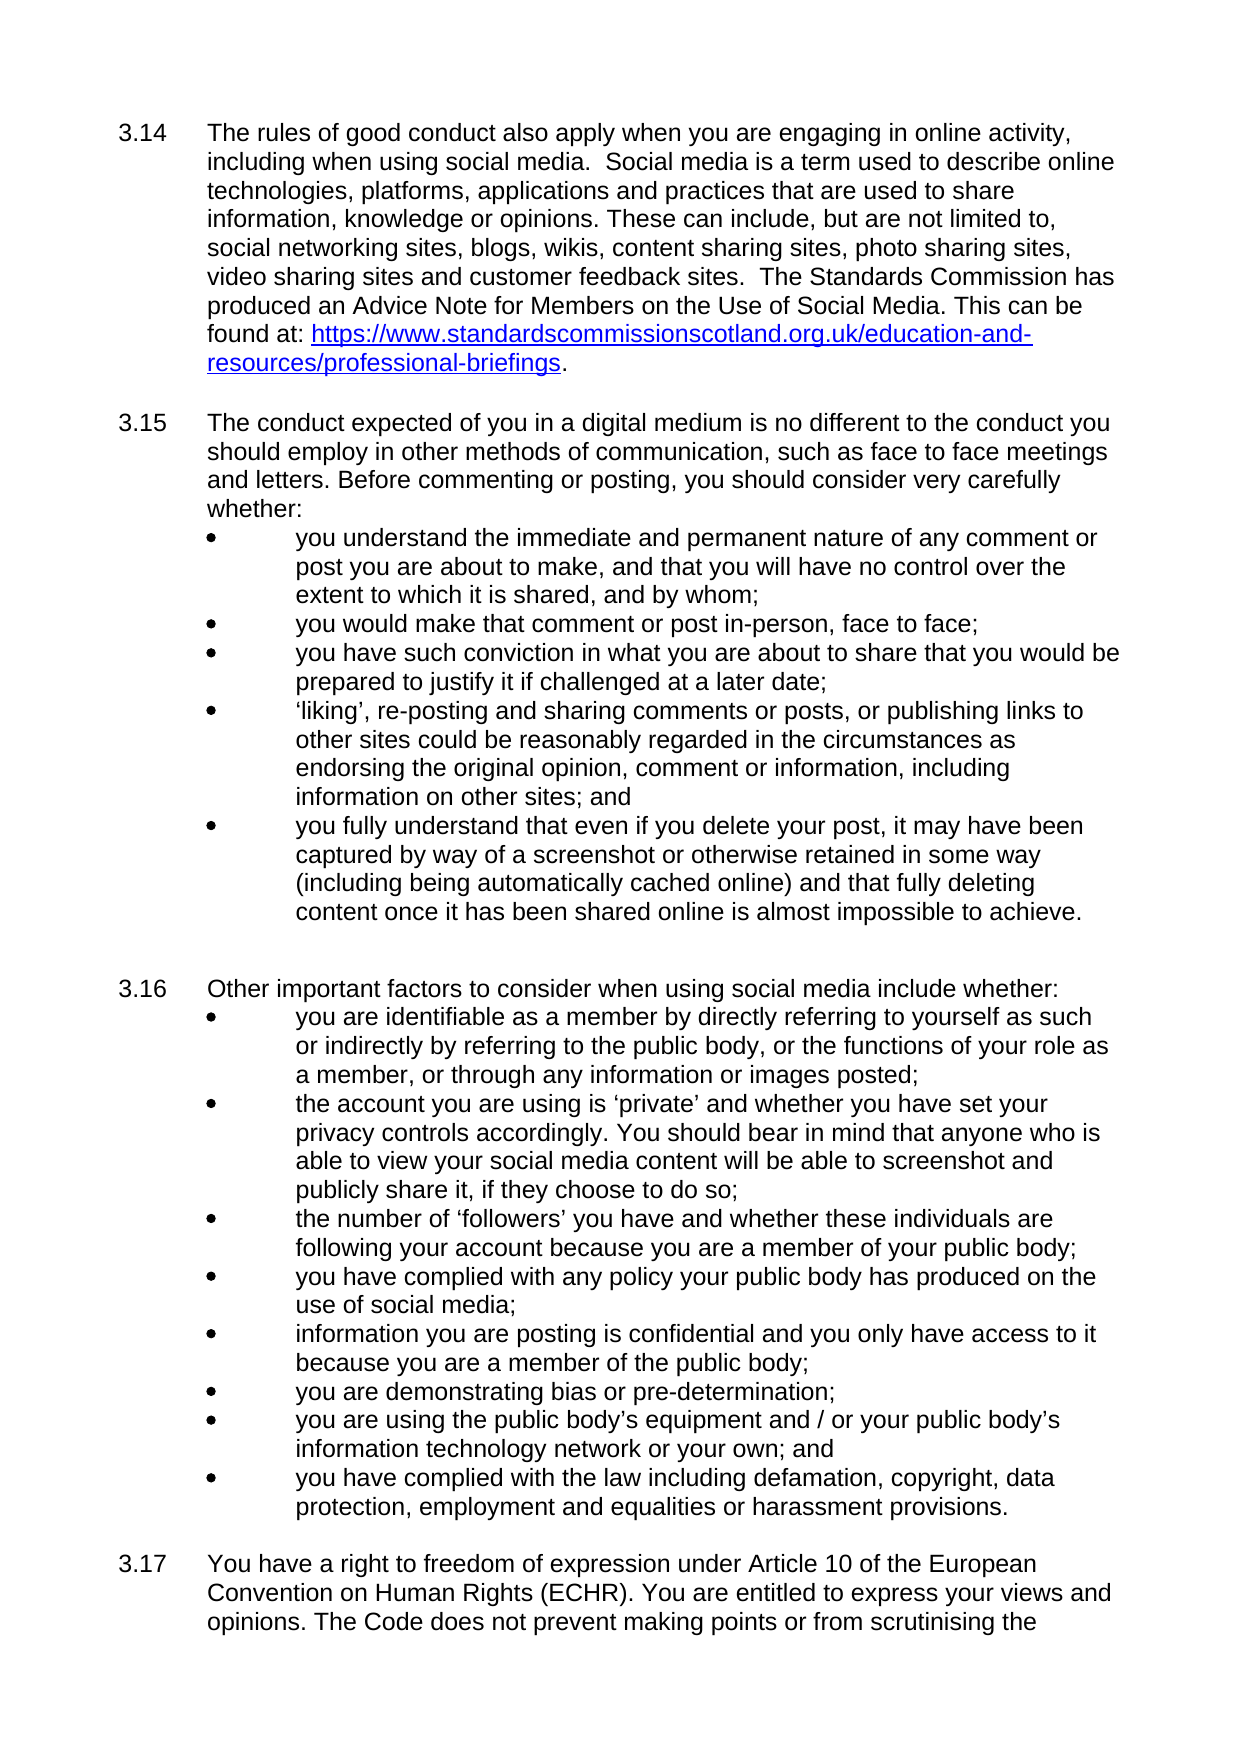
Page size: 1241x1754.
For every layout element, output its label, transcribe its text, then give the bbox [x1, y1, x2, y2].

list the number of ‘followers’ you have and whether these individuals are following your account because you are a member of your public body; [207, 1204, 1122, 1261]
list you fully understand that even if you delete your post, it may have been captured by way of a screenshot or otherwise retained in some way (including being automatically cached online) and that fully deleting content once it has been shared online is almost impossible to achieve. [207, 811, 1122, 926]
list you have such conviction in what you are about to share that you would be prepared to justify it if challenged at a later date; [207, 638, 1122, 696]
list you are using the public body’s equipment and / or your public body’s information technology network or your own; and [207, 1406, 1122, 1463]
list you are demonstrating bias or pre-determination; [207, 1377, 1122, 1406]
list you have complied with any policy your public body has produced on the use of social media; [207, 1261, 1122, 1319]
list the account you are using is ‘private’ and whether you have set your privacy controls accordingly. You should bear in mind that anyone who is able to view your social media content will be able to screenshot and publicly share it, if they choose to do so; [207, 1089, 1122, 1204]
list information you are posting is confidential and you only have access to it because you are a member of the public body; [207, 1319, 1122, 1377]
list you are identifiable as a member by directly referring to yourself as such or indirectly by referring to the public body, or the functions of your role as a member, or through any information or images posted; [207, 1002, 1122, 1089]
list The rules of good conduct also apply when you are engaging in online activity, including when using social media. Social media is a term used to describe online technologies, platforms, applications and practices that are used to share information, knowledge or opinions. These can include, but are not limited to, social networking sites, blogs, wikis, content sharing sites, photo sharing sites, video sharing sites and customer feedback sites. The Standards Commission has produced an Advice Note for Members on the Use of Social Media. This can be found at: https://www.standardscommissionscotland.org.uk/education-and-resources/professional-briefings. [118, 118, 1122, 377]
list you would make that comment or post in-person, face to face; [207, 609, 1122, 638]
list ‘liking’, re-posting and sharing comments or posts, or publishing links to other sites could be reasonably regarded in the circumstances as endorsing the original opinion, comment or information, including information on other sites; and [207, 696, 1122, 811]
list Other important factors to consider when using social media include whether: [118, 974, 1122, 1002]
list you have complied with the law including defamation, copyright, data protection, employment and equalities or harassment provisions. [207, 1463, 1122, 1521]
list you understand the immediate and permanent nature of any comment or post you are about to make, and that you will have no control over the extent to which it is shared, and by whom; [207, 523, 1122, 609]
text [118, 1549, 1122, 1636]
list The conduct expected of you in a digital medium is no different to the conduct you should employ in other methods of communication, such as face to face meetings and letters. Before commenting or posting, you should consider very carefully whether: [118, 408, 1122, 523]
